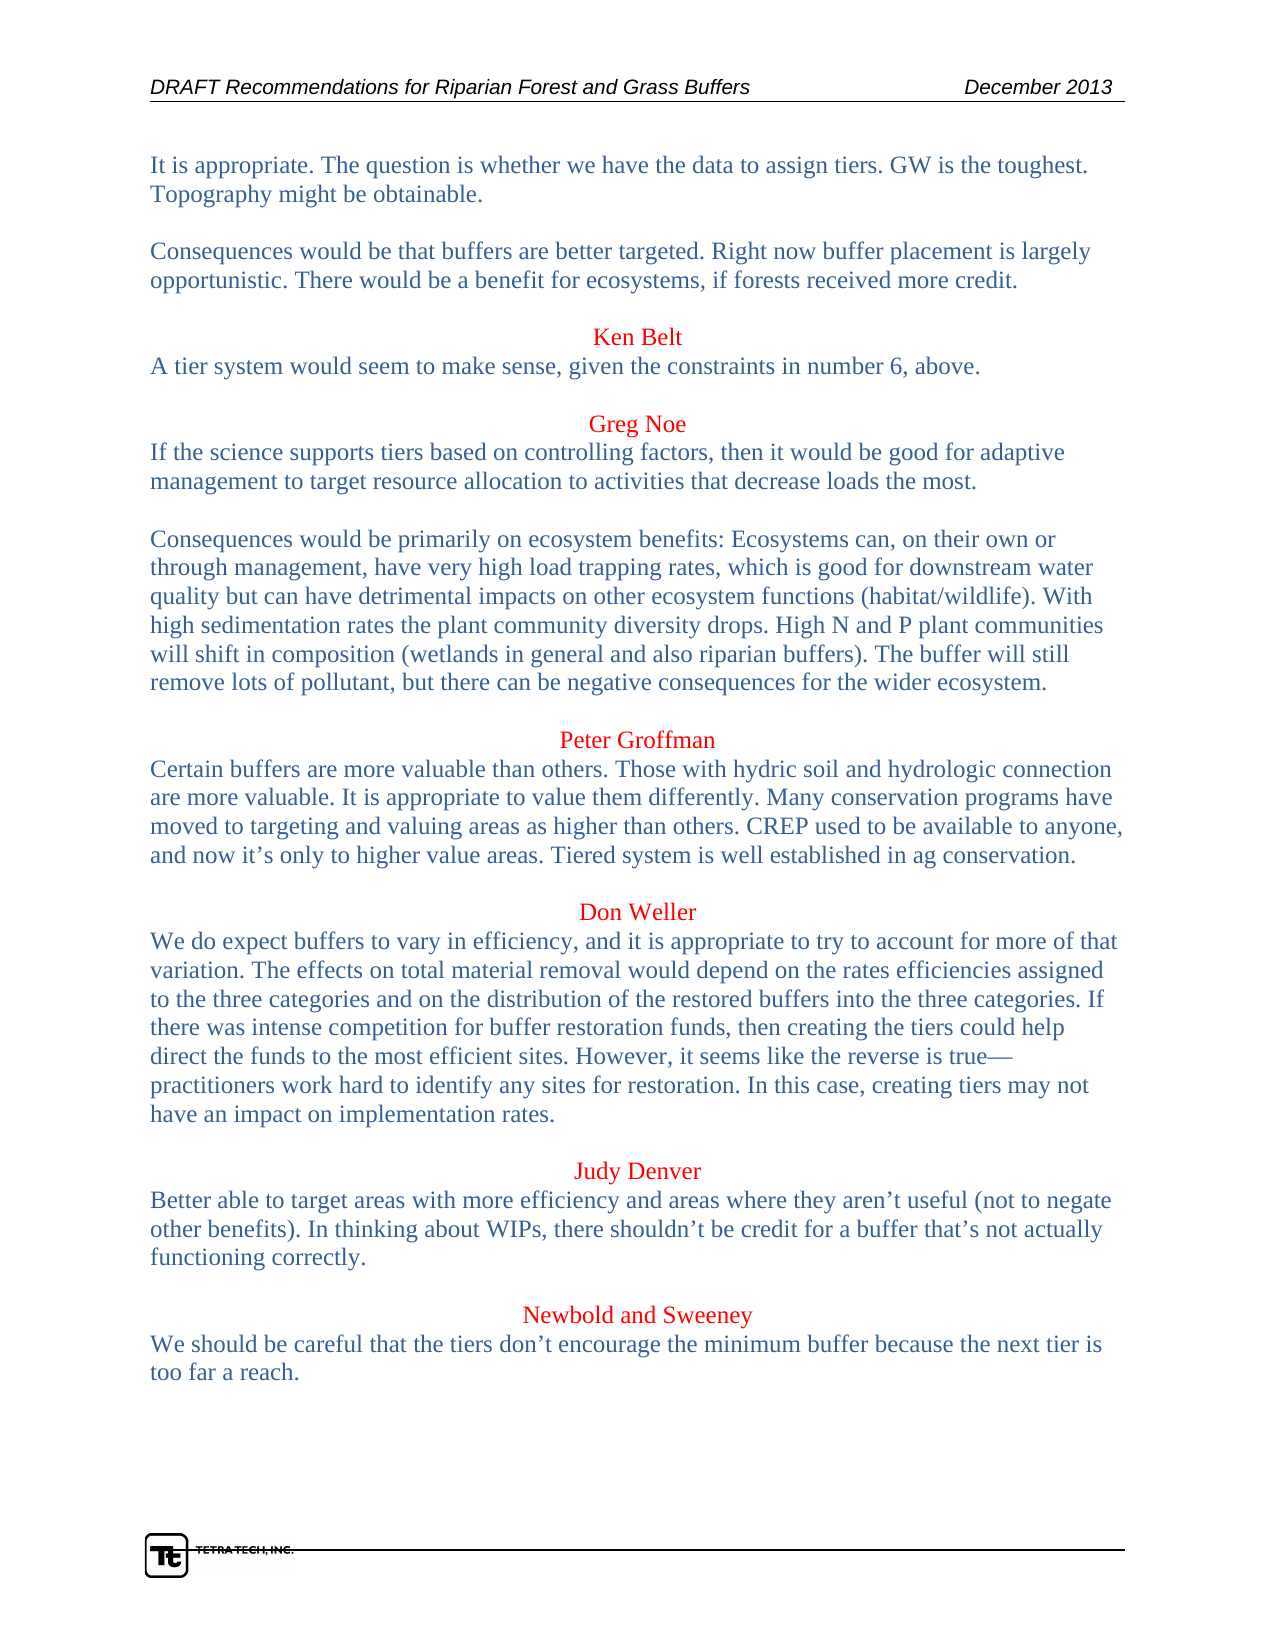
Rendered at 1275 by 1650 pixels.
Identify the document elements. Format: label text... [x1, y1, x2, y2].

list Greg Noe [150, 409, 1125, 437]
list Judy Denver [150, 1156, 1125, 1185]
list Newbold and Sweeney [150, 1300, 1125, 1329]
list Peter Groffman [150, 725, 1125, 754]
list It is appropriate. The question is whether we have the data to assign tiers. GW is the toughest. Topography might be obtainable. [150, 150, 1125, 207]
list We do expect buffers to vary in efficiency, and it is appropriate to try to account for more of that variation. The effects on total material removal would depend on the rates efficiencies assigned to the three categories and on the distribution of the restored buffers into the three categories. If there was intense competition for buffer restoration funds, then creating the tiers could help direct the funds to the most efficient sites. However, it seems like the reverse is true—practitioners work hard to identify any sites for restoration. In this case, creating tiers may not have an impact on implementation rates. [150, 926, 1125, 1127]
list If the science supports tiers based on controlling factors, then it would be good for adaptive management to target resource allocation to activities that decrease loads the most. [150, 437, 1125, 495]
list Certain buffers are more valuable than others. Those with hydric soil and hydrologic connection are more valuable. It is appropriate to value them differently. Many conservation programs have moved to targeting and valuing areas as higher than others. CREP used to be available to anyone, and now it’s only to higher value areas. Tiered system is well established in ag conservation. [150, 754, 1125, 869]
picture [144, 1533, 298, 1578]
list A tier system would seem to make sense, given the constraints in number 6, above. [150, 351, 1125, 380]
list Consequences would be primarily on ecosystem benefits: Ecosystems can, on their own or through management, have very high load trapping rates, which is good for downstream water quality but can have detrimental impacts on other ecosystem functions (habitat/wildlife). With high sedimentation rates the plant community diversity drops. High N and P plant communities will shift in composition (wetlands in general and also riparian buffers). The buffer will still remove lots of pollutant, but there can be negative consequences for the wider ecosystem. [150, 524, 1125, 696]
list We should be careful that the tiers don’t encourage the minimum buffer because the next tier is too far a reach. [150, 1329, 1125, 1386]
list Better able to target areas with more efficiency and areas where they aren’t useful (not to negate other benefits). In thinking about WIPs, there shouldn’t be credit for a buffer that’s not actually functioning correctly. [150, 1185, 1125, 1271]
list Don Weller [150, 897, 1125, 926]
list Consequences would be that buffers are better targeted. Right now buffer placement is largely opportunistic. There would be a benefit for ecosystems, if forests received more credit. [150, 236, 1125, 294]
list Ken Belt [150, 322, 1125, 351]
